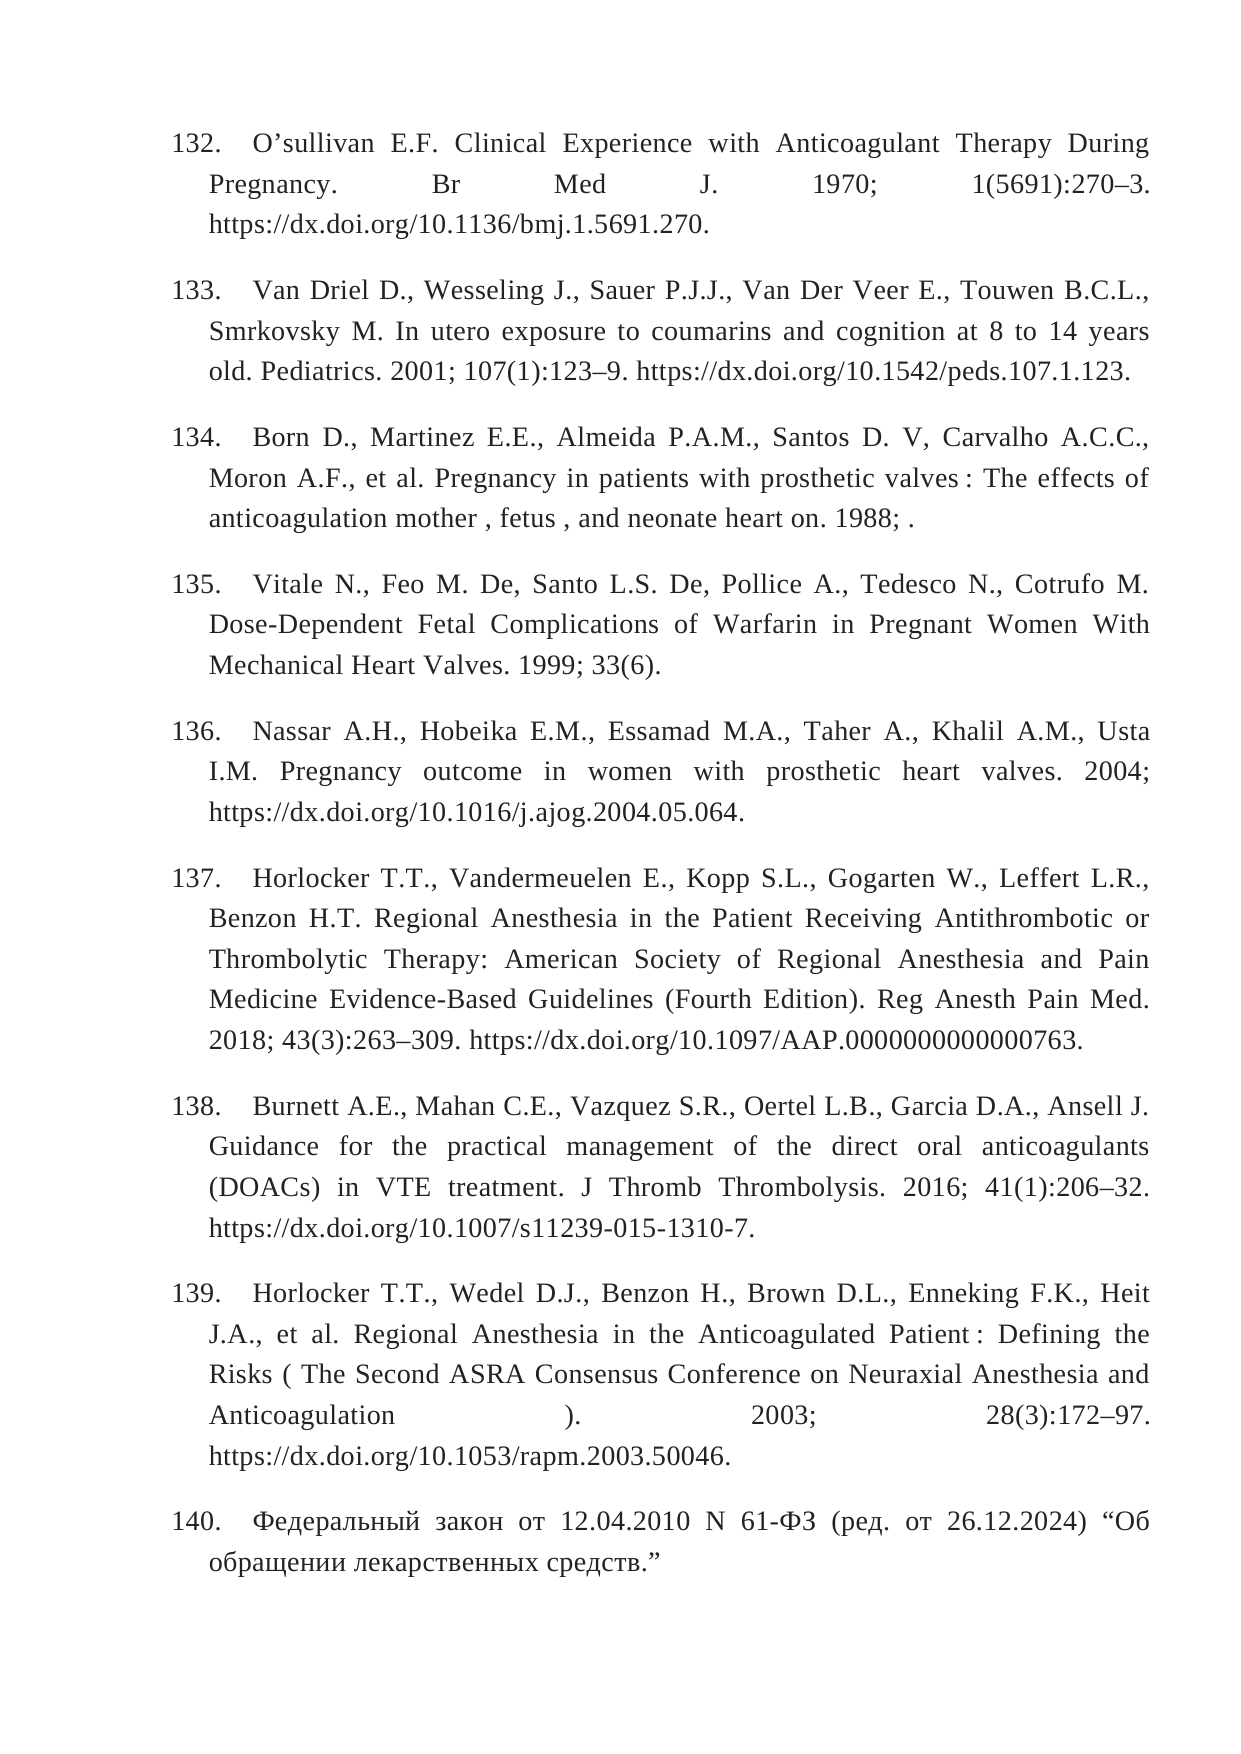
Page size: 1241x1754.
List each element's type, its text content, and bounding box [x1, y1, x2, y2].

list Born D., Martinez E.E., Almeida P.A.M., Santos D. V, Carvalho A.C.C., Moron A.F., et al. Pregnancy in patients with prosthetic valves : The effects of anticoagulation mother , fetus , and neonate heart on. 1988; . [171, 412, 1152, 534]
list Burnett A.E., Mahan C.E., Vazquez S.R., Oertel L.B., Garcia D.A., Ansell J. Guidance for the practical management of the direct oral anticoagulants (DOACs) in VTE treatment. J Thromb Thrombolysis. 2016; 41(1):206–32. https://dx.doi.org/10.1007/s11239-015-1310-7. [171, 1081, 1152, 1243]
list Nassar A.H., Hobeika E.M., Essamad M.A., Taher A., Khalil A.M., Usta I.M. Pregnancy outcome in women with prosthetic heart valves. 2004; https://dx.doi.org/10.1016/j.ajog.2004.05.064. [171, 706, 1152, 827]
list Федеральный закон от 12.04.2010 N 61-ФЗ (ред. от 26.12.2024) “Об обращении лекарственных средств.” [171, 1496, 1152, 1577]
list Horlocker T.T., Wedel D.J., Benzon H., Brown D.L., Enneking F.K., Heit J.A., et al. Regional Anesthesia in the Anticoagulated Patient : Defining the Risks ( The Second ASRA Consensus Conference on Neuraxial Anesthesia and Anticoagulation ). 2003; 28(3):172–97. https://dx.doi.org/10.1053/rapm.2003.50046. [171, 1268, 1152, 1471]
list Vitale N., Feo M. De, Santo L.S. De, Pollice A., Tedesco N., Cotrufo M. Dose-Dependent Fetal Complications of Warfarin in Pregnant Women With Mechanical Heart Valves. 1999; 33(6). [171, 559, 1152, 681]
list O’sullivan E.F. Clinical Experience with Anticoagulant Therapy During Pregnancy. Br Med J. 1970; 1(5691):270–3. https://dx.doi.org/10.1136/bmj.1.5691.270. [171, 118, 1152, 240]
list Horlocker T.T., Vandermeuelen E., Kopp S.L., Gogarten W., Leffert L.R., Benzon H.T. Regional Anesthesia in the Patient Receiving Antithrombotic or Thrombolytic Therapy: American Society of Regional Anesthesia and Pain Medicine Evidence-Based Guidelines (Fourth Edition). Reg Anesth Pain Med. 2018; 43(3):263–309. https://dx.doi.org/10.1097/AAP.0000000000000763. [171, 852, 1152, 1056]
list Van Driel D., Wesseling J., Sauer P.J.J., Van Der Veer E., Touwen B.C.L., Smrkovsky M. In utero exposure to coumarins and cognition at 8 to 14 years old. Pediatrics. 2001; 107(1):123–9. https://dx.doi.org/10.1542/peds.107.1.123. [171, 265, 1152, 387]
